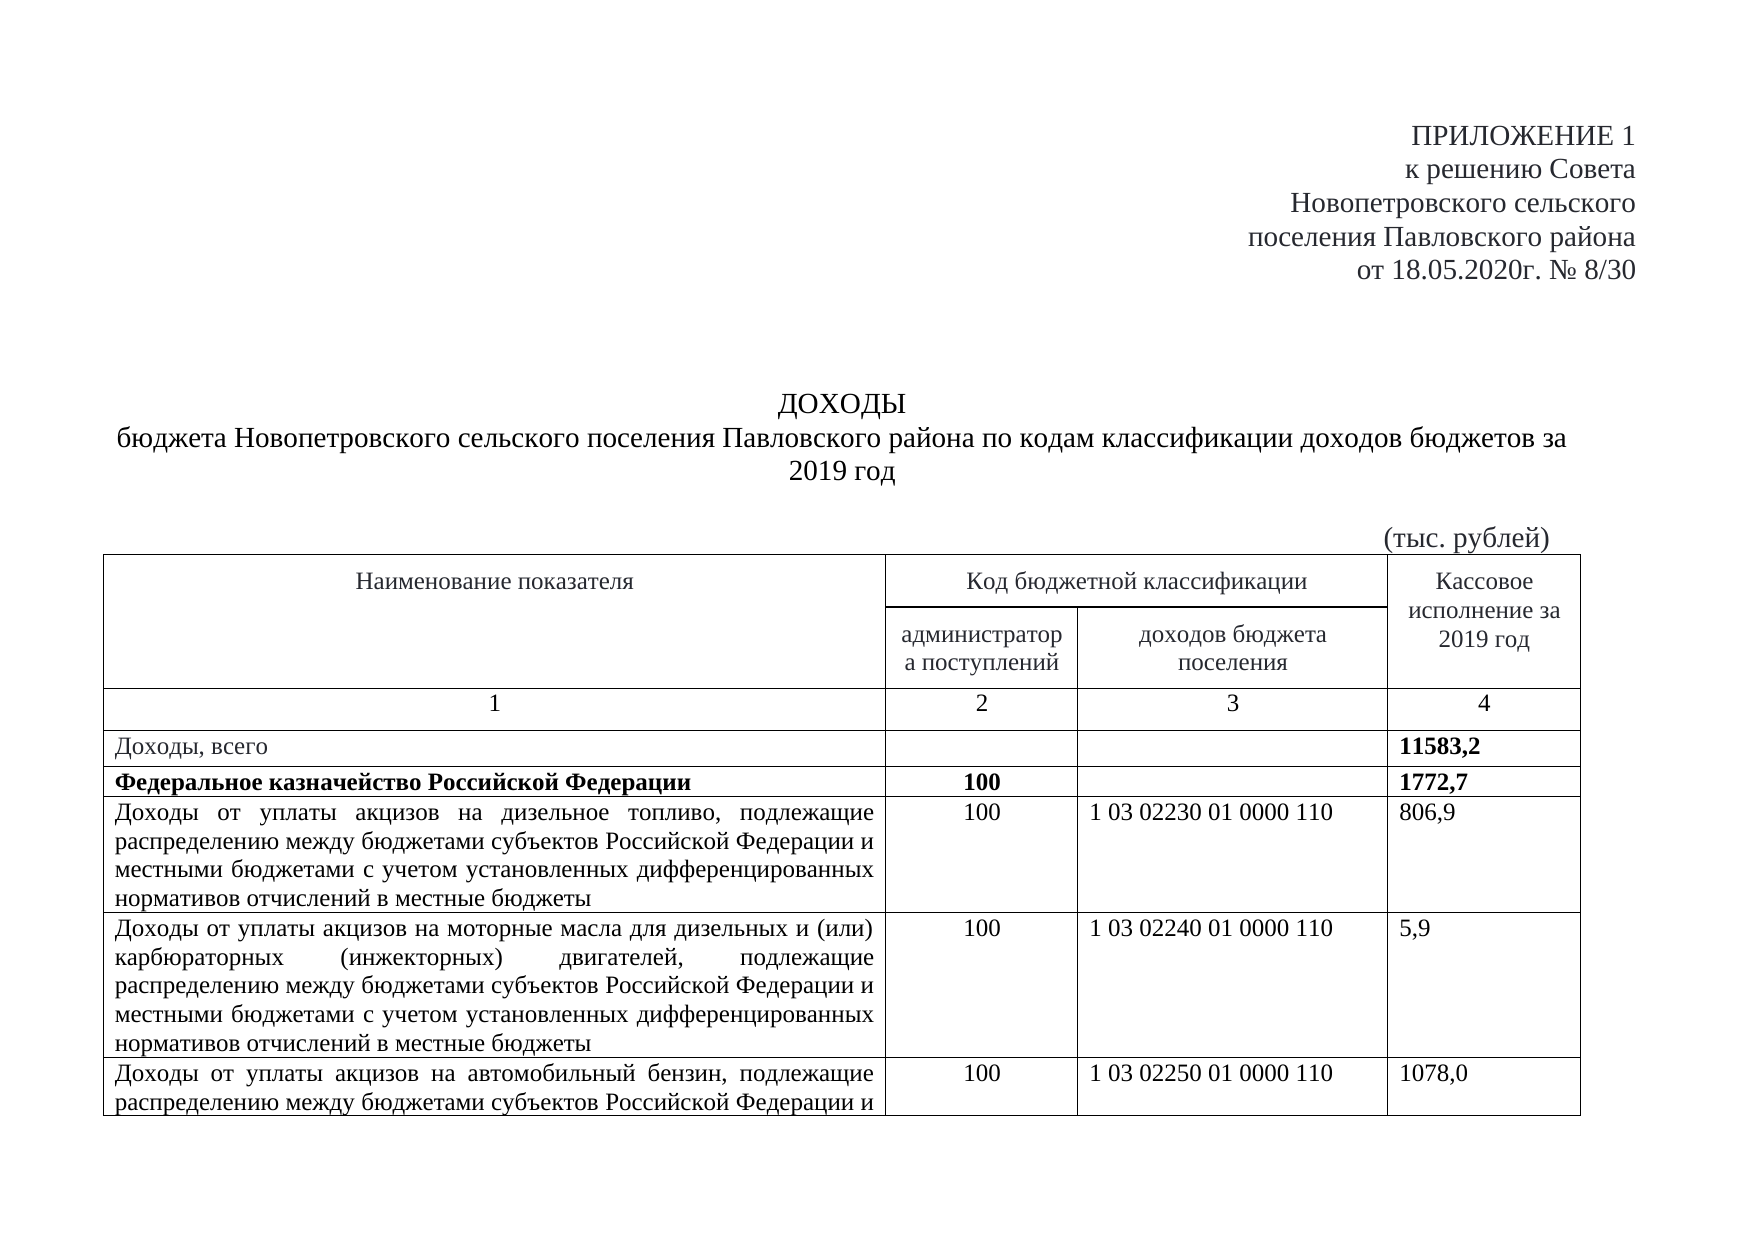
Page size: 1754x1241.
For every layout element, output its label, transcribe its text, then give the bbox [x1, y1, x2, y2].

table_cell Доходы, всего [104, 731, 885, 766]
table_cell Федеральное казначейство Российской Федерации [104, 767, 885, 796]
table_cell 100 [886, 913, 1077, 1057]
table_cell 1 03 02230 01 0000 110 [1078, 797, 1387, 912]
table_cell 3 [1078, 689, 1387, 730]
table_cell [1078, 1058, 1387, 1115]
table_cell 100 [886, 767, 1077, 796]
table_cell [1078, 767, 1387, 796]
text Новопетровского сельского [118, 185, 1636, 219]
text к решению Совета [118, 152, 1636, 185]
table_cell 100 [886, 797, 1077, 912]
table_cell 1 [104, 689, 885, 730]
table_cell Доходы от уплаты акцизов на дизельное топливо, подлежащие распределению между бюджетами субъектов Российской Федерации и местными бюджетами с учетом установленных дифференцированных нормативов отчислений в местные бюджеты [104, 797, 885, 912]
table_cell 11583,2 [1388, 731, 1580, 766]
table_cell 1078,0 [1388, 1058, 1580, 1115]
table_header ДОХОДЫ бюджета Новопетровского сельского поселения Павловского района по кодам классификации доходов бюджетов за 2019 год (тыс. рублей) [103, 386, 1580, 554]
table_cell Доходы от уплаты акцизов на моторные масла для дизельных и (или) карбюраторных (инжекторных) двигателей, подлежащие распределению между бюджетами субъектов Российской Федерации и местными бюджетами с учетом установленных дифференцированных нормативов отчислений в местные бюджеты [104, 913, 885, 1057]
table_cell 5,9 [1388, 913, 1580, 1057]
text от 18.05.2020г. № 8/30 [118, 252, 1636, 286]
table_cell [104, 1058, 885, 1115]
table_cell 2 [886, 689, 1077, 730]
text поселения Павловского района [118, 219, 1636, 252]
table_cell доходов бюджета поселения [1078, 608, 1387, 687]
table_cell Код бюджетной классификации [886, 555, 1387, 606]
text ПРИЛОЖЕНИЕ 1 [118, 118, 1636, 152]
table_cell 1 03 02240 01 0000 110 [1078, 913, 1387, 1057]
table_cell [1078, 731, 1387, 766]
table_cell Кассовое исполнение за 2019 год [1388, 555, 1580, 687]
table_cell 100 [886, 1058, 1077, 1115]
table_cell 1772,7 [1388, 767, 1580, 796]
table_cell администратора поступлений [886, 608, 1077, 687]
table_cell 806,9 [1388, 797, 1580, 912]
table_cell Наименование показателя [104, 555, 885, 687]
table_cell [886, 731, 1077, 766]
table_cell 4 [1388, 689, 1580, 730]
